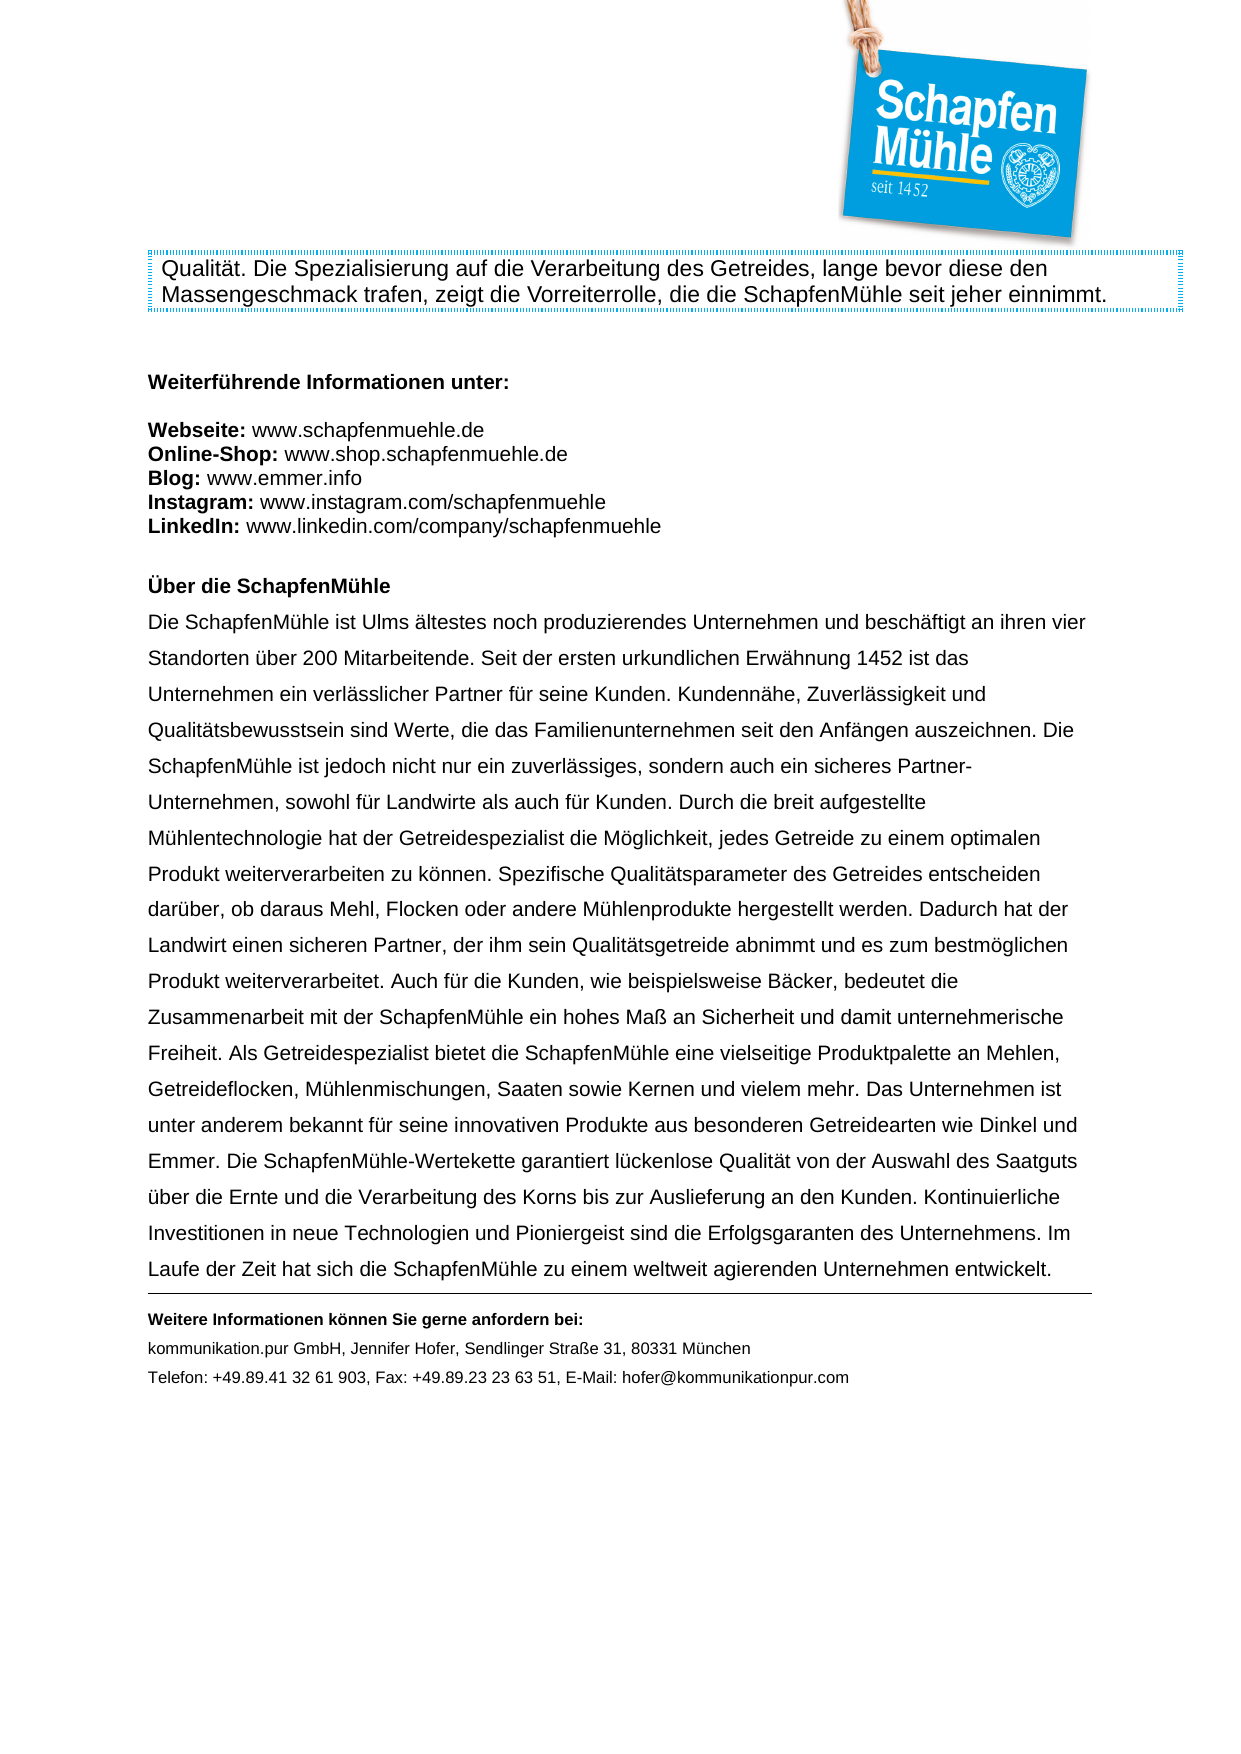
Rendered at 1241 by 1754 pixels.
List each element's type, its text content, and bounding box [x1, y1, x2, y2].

picture [838, 0, 1093, 249]
text Weiterführende Informationen unter: [148, 370, 1092, 394]
text LinkedIn: www.linkedin.com/company/schapfenmuehle [148, 514, 1092, 538]
text Online-Shop: www.shop.schapfenmuehle.de [148, 442, 1092, 466]
text Die SchapfenMühle ist Ulms ältestes noch produzierendes Unternehmen und beschäftigt an ihren vier Standorten über 200 Mitarbeitende. Seit der ersten urkundlichen Erwähnung 1452 ist das Unternehmen ein verlässlicher Partner für seine Kunden. Kundennähe, Zuverlässigkeit und Qualitätsbewusstsein sind Werte, die das Familienunternehmen seit den Anfängen auszeichnen. Die SchapfenMühle ist jedoch nicht nur ein zuverlässiges, sondern auch ein sicheres Partner-Unternehmen, sowohl für Landwirte als auch für Kunden. Durch die breit aufgestellte Mühlentechnologie hat der Getreidespezialist die Möglichkeit, jedes Getreide zu einem optimalen Produkt weiterverarbeiten zu können. Spezifische Qualitätsparameter des Getreides entscheiden darüber, ob daraus Mehl, Flocken oder andere Mühlenprodukte hergestellt werden. Dadurch hat der Landwirt einen sicheren Partner, der ihm sein Qualitätsgetreide abnimmt und es zum bestmöglichen Produkt weiterverarbeitet. Auch für die Kunden, wie beispielsweise Bäcker, bedeutet die Zusammenarbeit mit der SchapfenMühle ein hohes Maß an Sicherheit und damit unternehmerische Freiheit. Als Getreidespezialist bietet die SchapfenMühle eine vielseitige Produktpalette an Mehlen, Getreideflocken, Mühlenmischungen, Saaten sowie Kernen und vielem mehr. Das Unternehmen ist unter anderem bekannt für seine innovativen Produkte aus besonderen Getreidearten wie Dinkel und Emmer. Die SchapfenMühle-Wertekette garantiert lückenlose Qualität von der Auswahl des Saatguts über die Ernte und die Verarbeitung des Korns bis zur Auslieferung an den Kunden. Kontinuierliche Investitionen in neue Technologien und Pioniergeist sind die Erfolgsgaranten des Unternehmens. Im Laufe der Zeit hat sich die SchapfenMühle zu einem weltweit agierenden Unternehmen entwickelt. [148, 610, 1092, 1281]
text Weitere Informationen können Sie gerne anfordern bei: [148, 1307, 1092, 1329]
text Instagram: www.instagram.com/schapfenmuehle [148, 490, 1092, 514]
text Telefon: +49.89.41 32 61 903, Fax: +49.89.23 23 63 51, E-Mail: hofer@kommunikationpur.com [148, 1368, 1092, 1387]
text Blog: www.emmer.info [148, 466, 1092, 490]
text kommunikation.pur GmbH, Jennifer Hofer, Sendlinger Straße 31, 80331 München [148, 1339, 1092, 1358]
text Webseite: www.schapfenmuehle.de [148, 418, 1092, 442]
text Über die SchapfenMühle [148, 574, 1092, 598]
